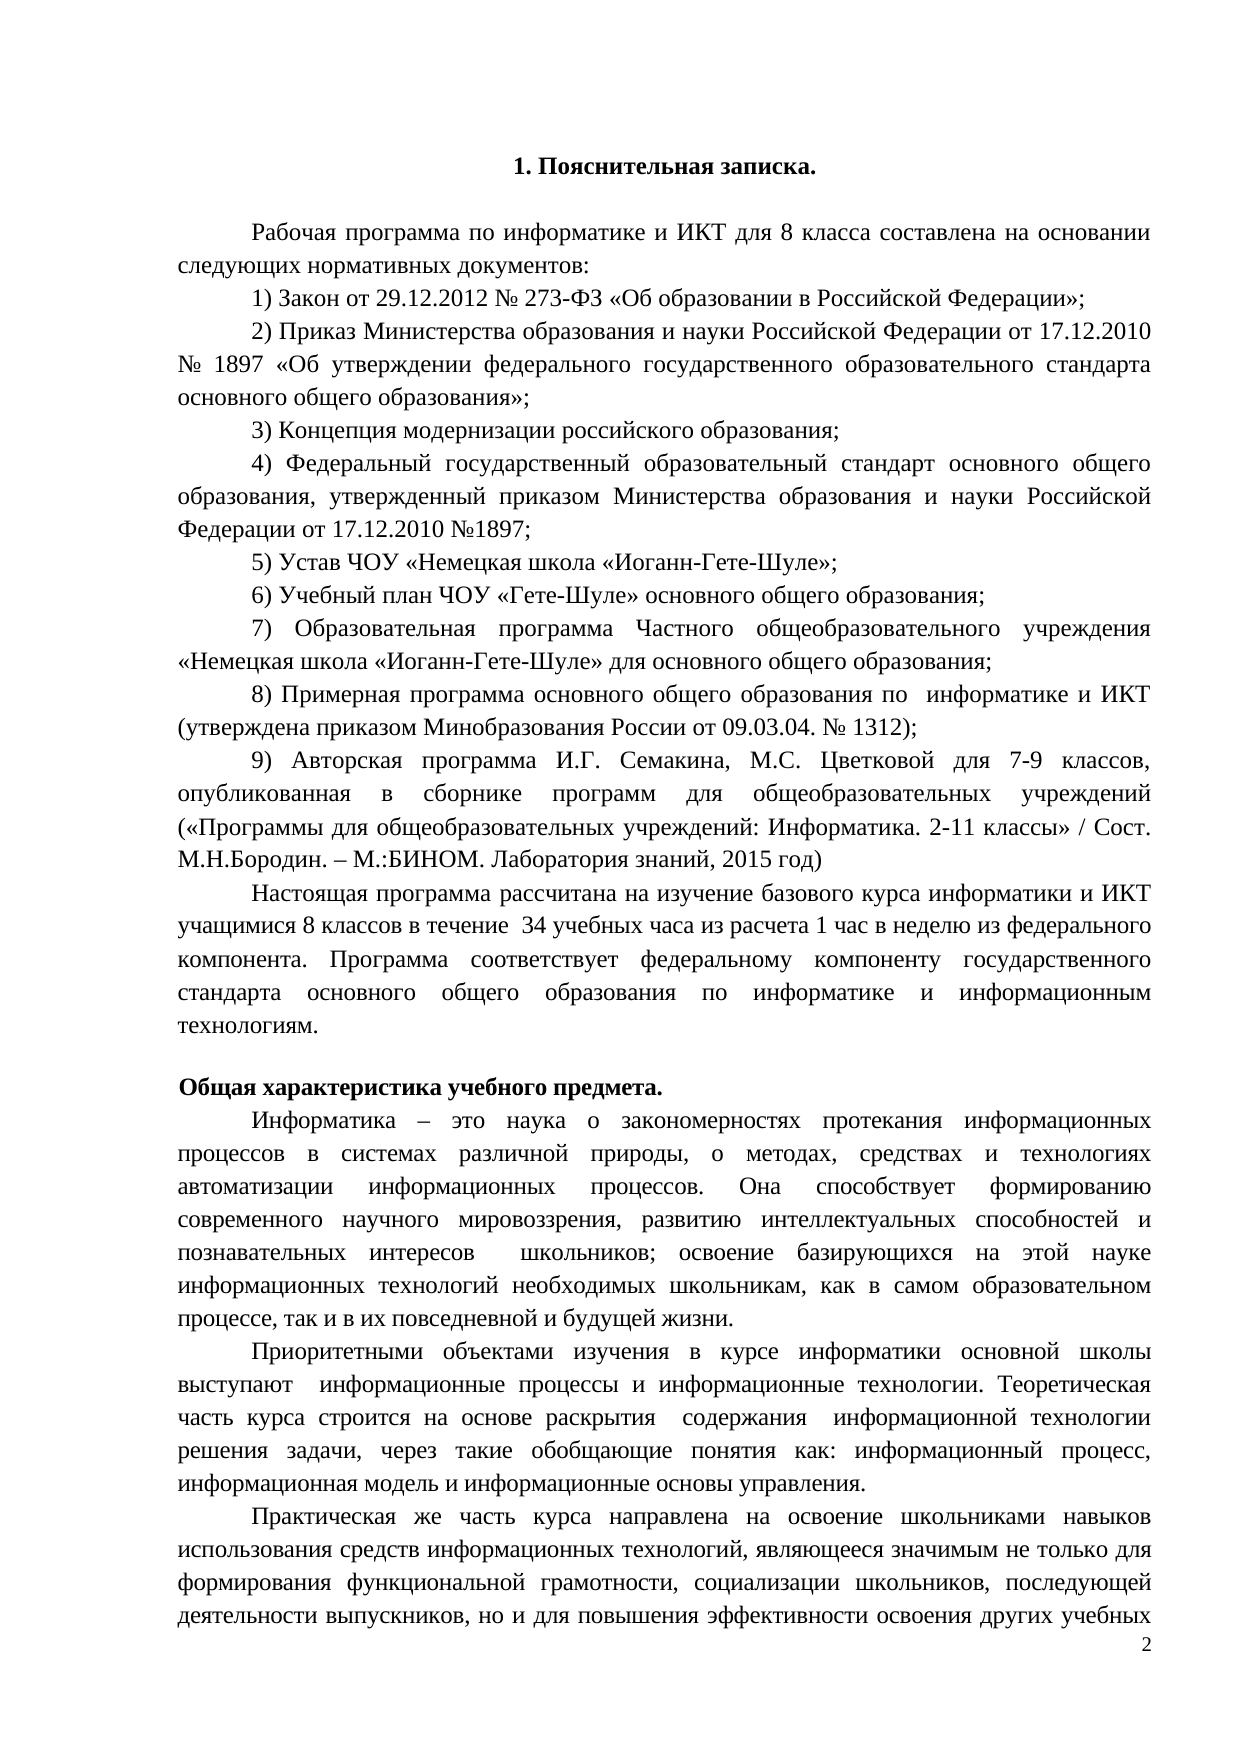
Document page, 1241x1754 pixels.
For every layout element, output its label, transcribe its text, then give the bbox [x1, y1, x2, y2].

text Информатика – это наука о закономерностях протекания информационных процессов в системах различной природы, о методах, средствах и технологиях автоматизации информационных процессов. Она способствует формированию современного научного мировоззрения, развитию интеллектуальных способностей и познавательных интересов школьников; освоение базирующихся на этой науке информационных технологий необходимых школьникам, как в самом образовательном процессе, так и в их повседневной и будущей жизни. [177, 1105, 1152, 1332]
text 6) Учебный план ЧОУ «Гете-Шуле» основного общего образования; [177, 580, 1152, 609]
text 8) Примерная программа основного общего образования по информатике и ИКТ (утверждена приказом Минобразования России от 09.03.04. № 1312); [177, 679, 1152, 741]
text 3) Концепция модернизации российского образования; [177, 415, 1152, 444]
text 9) Авторская программа И.Г. Семакина, М.С. Цветковой для 7-9 классов, опубликованная в сборнике программ для общеобразовательных учреждений («Программы для общеобразовательных учреждений: Информатика. 2-11 классы» / Сост. М.Н.Бородин. – М.:БИНОМ. Лаборатория знаний, 2015 год) [177, 746, 1152, 873]
text Настоящая программа рассчитана на изучение базового курса информатики и ИКТ учащимися 8 классов в течение 34 учебных часа из расчета 1 час в неделю из федерального компонента. Программа соответствует федеральному компоненту государственного стандарта основного общего образования по информатике и информационным технологиям. [177, 878, 1152, 1038]
text 5) Устав ЧОУ «Немецкая школа «Иоганн-Гете-Шуле»; [177, 547, 1152, 576]
text 1) Закон от 29.12.2012 № 273-ФЗ «Об образовании в Российской Федерации»; [177, 283, 1152, 312]
text 4) Федеральный государственный образовательный стандарт основного общего образования, утвержденный приказом Министерства образования и науки Российской Федерации от 17.12.2010 №1897; [177, 448, 1152, 543]
text Рабочая программа по информатике и ИКТ для 8 класса составлена на основании следующих нормативных документов: [177, 217, 1152, 279]
text 2) Приказ Министерства образования и науки Российской Федерации от 17.12.2010 № 1897 «Об утверждении федерального государственного образовательного стандарта основного общего образования»; [177, 316, 1152, 411]
text Общая характеристика учебного предмета. [178, 1072, 1152, 1101]
text Приоритетными объектами изучения в курсе информатики основной школы выступают информационные процессы и информационные технологии. Теоретическая часть курса строится на основе раскрытия содержания информационной технологии решения задачи, через такие обобщающие понятия как: информационный процесс, информационная модель и информационные основы управления. [177, 1336, 1152, 1497]
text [177, 1501, 1152, 1629]
text 1. Пояснительная записка. [177, 151, 1152, 180]
text 7) Образовательная программа Частного общеобразовательного учреждения «Немецкая школа «Иоганн-Гете-Шуле» для основного общего образования; [177, 613, 1152, 675]
